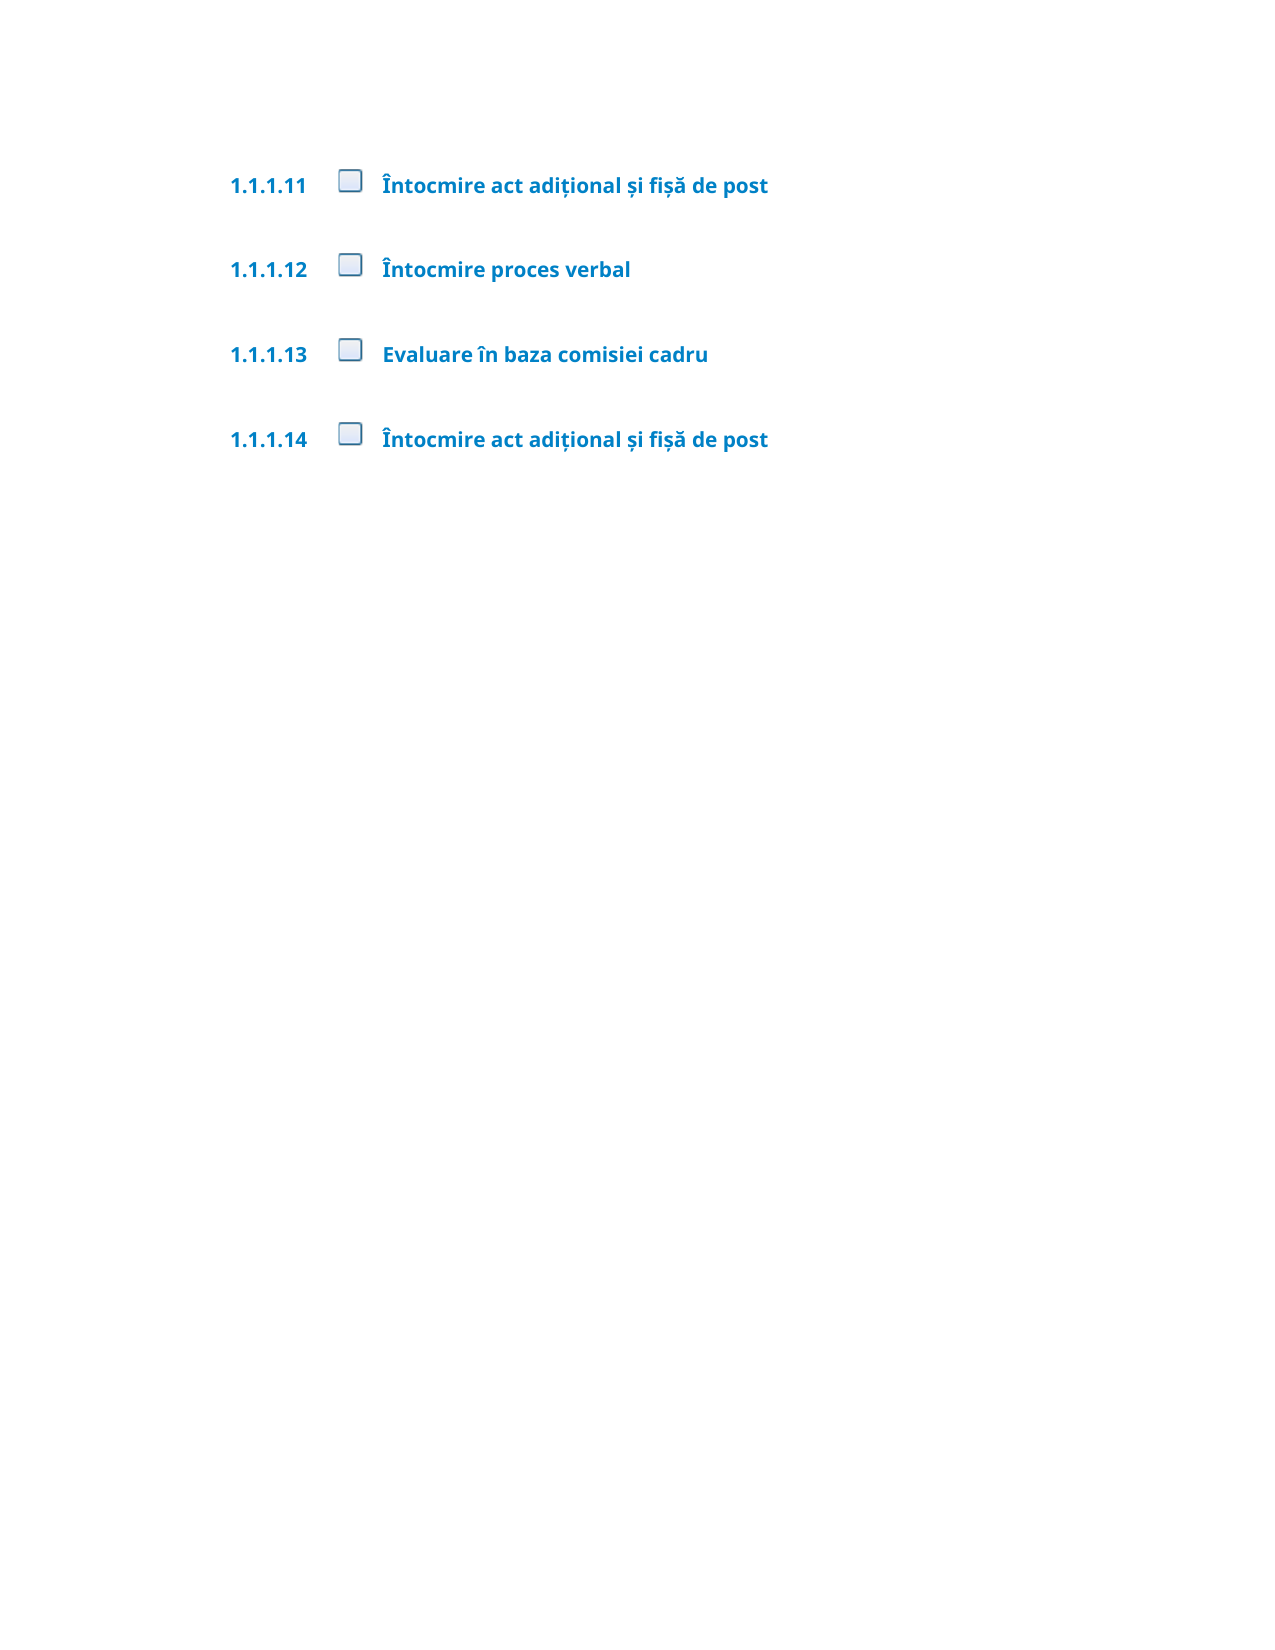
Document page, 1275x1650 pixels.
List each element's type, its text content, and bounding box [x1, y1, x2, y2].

subtitle Evaluare în baza comisiei cadru [230, 337, 1098, 369]
picture [338, 422, 364, 447]
subtitle Întocmire act adițional și fișă de post [230, 422, 1098, 453]
subtitle Întocmire act adițional și fișă de post [230, 168, 1098, 199]
picture [338, 337, 364, 363]
picture [338, 168, 364, 194]
picture [338, 252, 364, 278]
subtitle Întocmire proces verbal [230, 253, 1098, 284]
